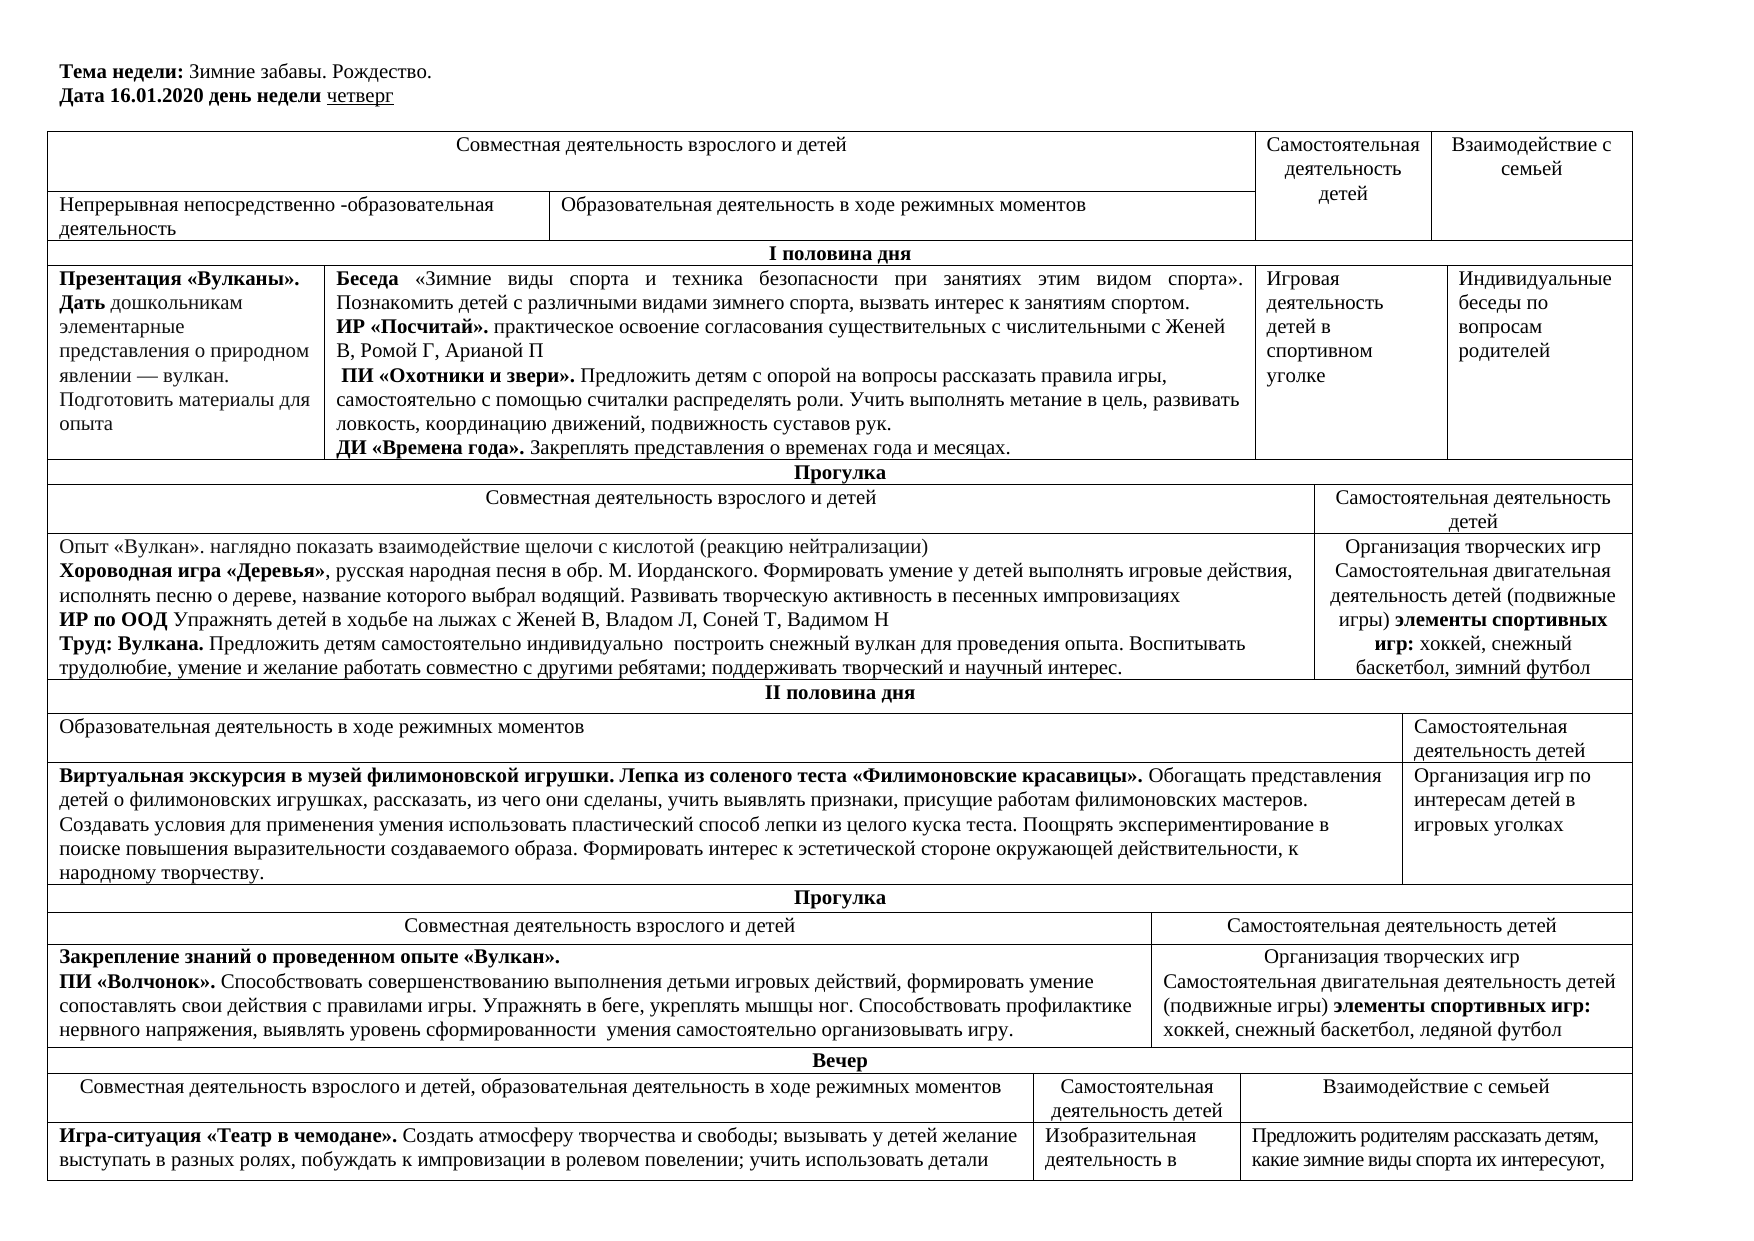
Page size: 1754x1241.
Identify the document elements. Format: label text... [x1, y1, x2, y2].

table_cell Опыт «Вулкан». наглядно показать взаимодействие щелочи с кислотой (реакцию нейтрализации) Хороводная игра «Деревья», русская народная песня в обр. М. Иорданского. Формировать умение у детей выполнять игровые действия, исполнять песню о дереве, название которого выбрал водящий. Развивать творческую активность в песенных импровизациях ИР по ООД Упражнять детей в ходьбе на лыжах с Женей В, Владом Л, Соней Т, Вадимом Н Труд: Вулкана. Предложить детям самостоятельно индивидуально построить снежный вулкан для проведения опыта. Воспитывать трудолюбие, умение и желание работать совместно с другими ребятами; поддерживать творческий и научный интерес. [48, 534, 1314, 679]
table_cell II половина дня [48, 680, 1632, 713]
table_cell Виртуальная экскурсия в музей филимоновской игрушки. Лепка из соленого теста «Филимоновские красавицы». Обогащать представления детей о филимоновских игрушках, рассказать, из чего они сделаны, учить выявлять признаки, присущие работам филимоновских мастеров. Создавать условия для применения умения использовать пластический способ лепки из целого куска теста. Поощрять экспериментирование в поиске повышения выразительности создаваемого образа. Формировать интерес к эстетической стороне окружающей действительности, к народному творчеству. [48, 763, 1402, 884]
table_cell Взаимодействие с семьей [1241, 1074, 1632, 1122]
table_cell Совместная деятельность взрослого и детей [48, 485, 1314, 533]
table_cell Самостоятельная деятельность детей [1152, 913, 1632, 943]
table_header Совместная деятельность взрослого и детей [48, 132, 1255, 191]
table_cell Игровая деятельность детей в спортивном уголке [1256, 266, 1447, 459]
table_cell Закрепление знаний о проведенном опыте «Вулкан». ПИ «Волчонок». Способствовать совершенствованию выполнения детьми игровых действий, формировать умение сопоставлять свои действия с правилами игры. Упражнять в беге, укреплять мышцы ног. Способствовать профилактике нервного напряжения, выявлять уровень сформированности умения самостоятельно организовывать игру. [48, 945, 1151, 1047]
text Дата 16.01.2020 день недели четверг [59, 83, 1695, 107]
text Тема недели: Зимние забавы. Рождество. [59, 59, 1695, 83]
table_cell Организация игр по интересам детей в игровых уголках [1403, 763, 1632, 884]
table_cell Презентация «Вулканы». Дать дошкольникам элементарные представления о природном явлении — вулкан. Подготовить материалы для опыта [48, 266, 324, 459]
table_cell Вечер [48, 1048, 1632, 1073]
table_cell Индивидуальные беседы по вопросам родителей [1448, 266, 1632, 459]
table_cell Образовательная деятельность в ходе режимных моментов [48, 714, 1402, 762]
table_cell Совместная деятельность взрослого и детей, образовательная деятельность в ходе режимных моментов [48, 1074, 1033, 1122]
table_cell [48, 1123, 1033, 1180]
table_header Самостоятельная деятельность детей [1256, 132, 1431, 240]
table_cell Самостоятельная деятельность детей [1034, 1074, 1240, 1122]
table_cell Прогулка [48, 885, 1632, 912]
table_cell Непрерывная непосредственно -образовательная деятельность [48, 192, 549, 240]
table_header Взаимодействие с семьей [1432, 132, 1632, 240]
table_cell Образовательная деятельность в ходе режимных моментов [550, 192, 1255, 240]
table_cell Организация творческих игр Самостоятельная двигательная деятельность детей (подвижные игры) элементы спортивных игр: хоккей, снежный баскетбол, зимний футбол [1315, 534, 1632, 679]
table_cell Самостоятельная деятельность детей [1315, 485, 1632, 533]
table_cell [1241, 1123, 1632, 1180]
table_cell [1034, 1123, 1240, 1180]
table_cell I половина дня [48, 241, 1632, 265]
table_cell Беседа «Зимние виды спорта и техника безопасности при занятиях этим видом спорта». Познакомить детей с различными видами зимнего спорта, вызвать интерес к занятиям спортом. ИР «Посчитай». практическое освоение согласования существительных с числительными с Женей В, Ромой Г, Арианой П ПИ «Охотники и звери». Предложить детям с опорой на вопросы рассказать правила игры, самостоятельно с помощью считалки распределять роли. Учить выполнять метание в цель, развивать ловкость, координацию движений, подвижность суставов рук. ДИ «Времена года». Закреплять представления о временах года и месяцах. [325, 266, 1255, 459]
table_cell Организация творческих игр Самостоятельная двигательная деятельность детей (подвижные игры) элементы спортивных игр: хоккей, снежный баскетбол, ледяной футбол [1152, 945, 1632, 1047]
table_cell Совместная деятельность взрослого и детей [48, 913, 1151, 943]
table_cell Самостоятельная деятельность детей [1403, 714, 1632, 762]
table_cell Прогулка [48, 460, 1632, 484]
